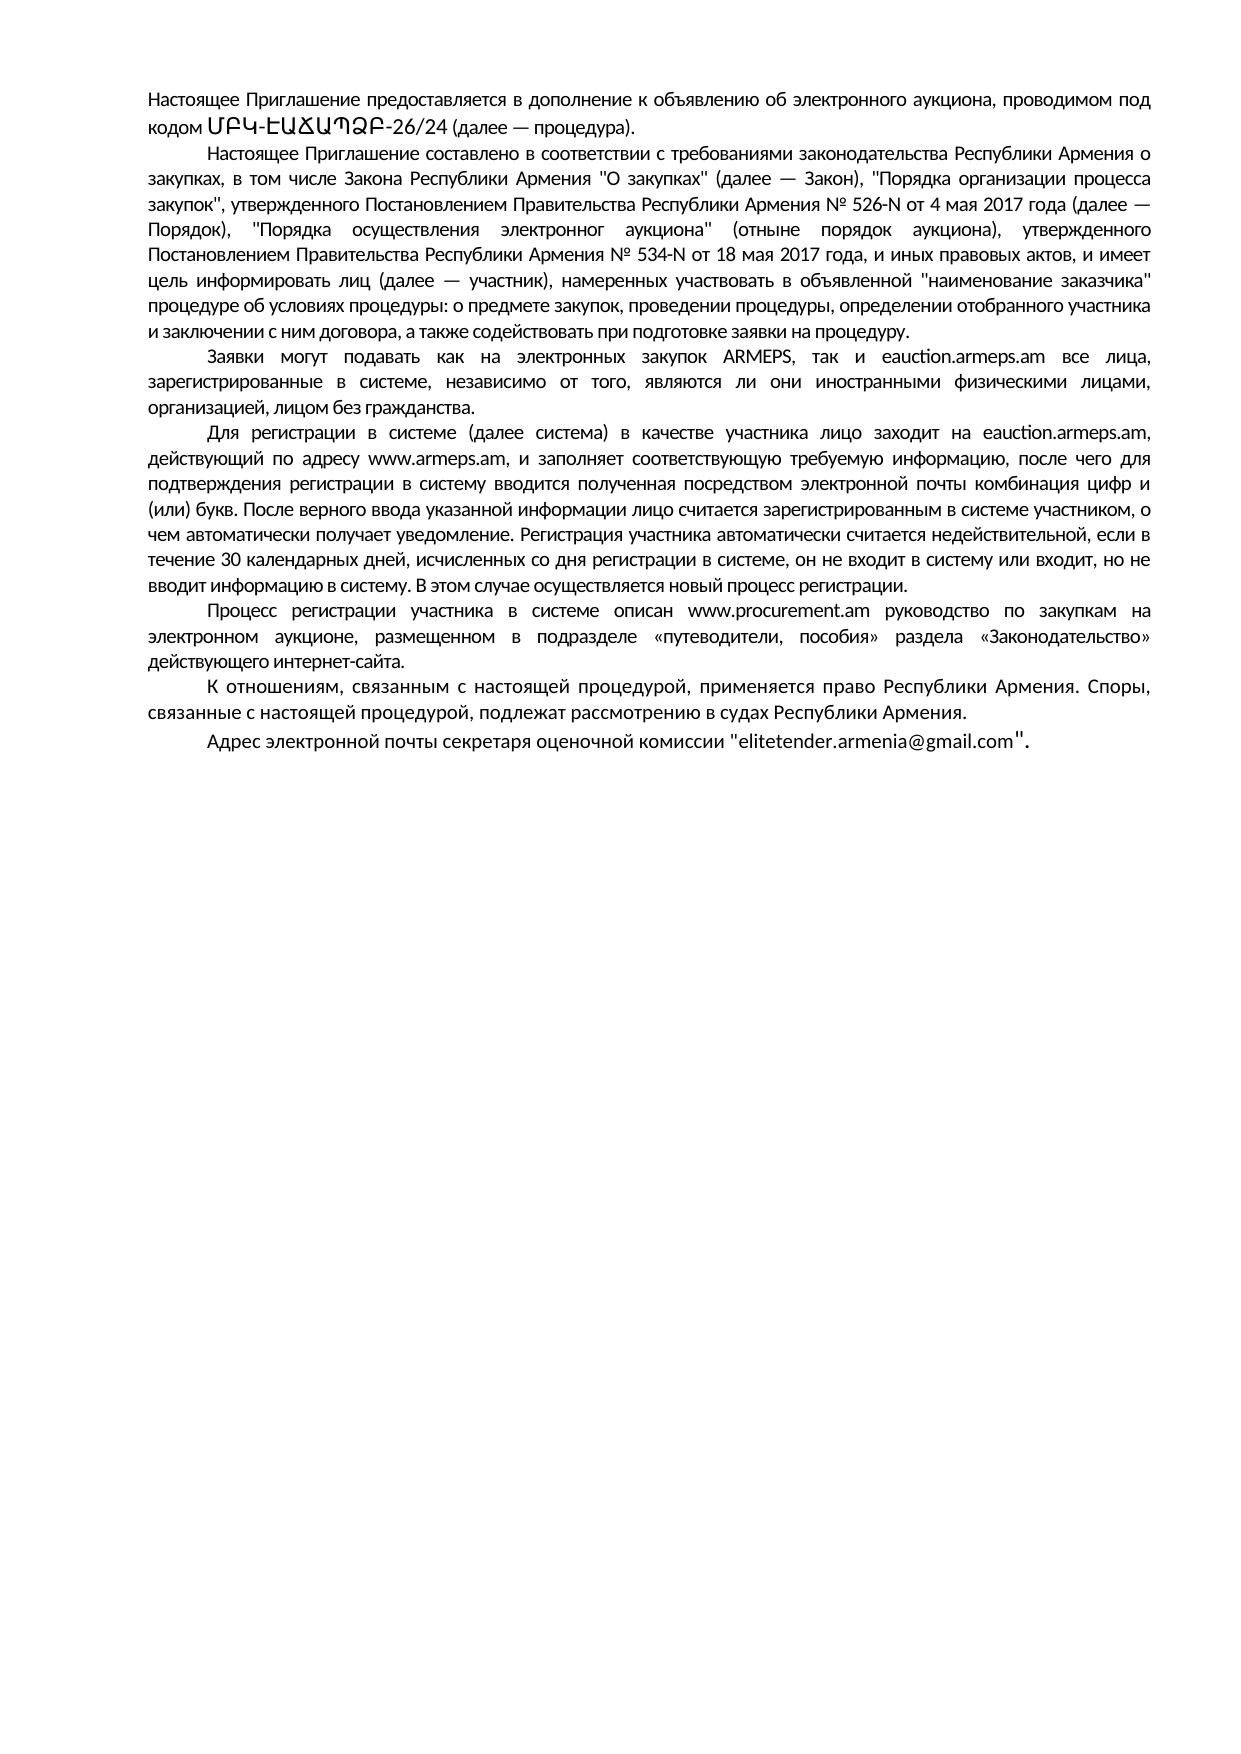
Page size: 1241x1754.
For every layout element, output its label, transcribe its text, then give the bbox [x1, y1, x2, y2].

text К отношениям, связанным с настоящей процедурой, применяется право Республики Армения. Споры, связанные с настоящей процедурой, подлежат рассмотрению в судах Республики Армения. [148, 674, 1152, 724]
text Адрес электронной почты секретаря оценочной комиссии "elitetender.armenia@gmail.com". [148, 724, 1152, 755]
text Процесс регистрации участника в системе описан www.procurement.am руководство по закупкам на электронном аукционе, размещенном в подразделе «путеводители, пособия» раздела «Законодательство» действующего интернет-сайта. [148, 597, 1152, 674]
text Настоящее Приглашение составлено в соответствии с требованиями законодательства Республики Армения о закупках, в том числе Закона Республики Армения "О закупках" (далее — Закон), "Порядка организации процесса закупок", утвержденного Постановлением Правительства Республики Армения № 526-N от 4 мая 2017 года (далее — Порядок), "Порядка осуществления электронног аукциона" (отныне порядок аукциона), утвержденного Постановлением Правительства Республики Армения № 534-N от 18 мая 2017 года, и иных правовых актов, и имеет цель информировать лиц (далее — участник), намеренных участвовать в объявленной "наименование заказчика" процедуре об условиях процедуры: о предмете закупок, проведении процедуры, определении отобранного участника и заключении с ним договора, а также содействовать при подготовке заявки на процедуру. [148, 140, 1152, 343]
text Для регистрации в системе (далее система) в качестве участника лицо заходит на eauction.armeps.am, действующий по адресу www.armeps.am, и заполняет соответствующую требуемую информацию, после чего для подтверждения регистрации в систему вводится полученная посредством электронной почты комбинация цифр и (или) букв. После верного ввода указанной информации лицо считается зарегистрированным в системе участником, о чем автоматически получает уведомление. Регистрация участника автоматически считается недействительной, если в течение 30 календарных дней, исчисленных со дня регистрации в системе, он не входит в систему или входит, но не вводит информацию в систему. В этом случае осуществляется новый процесс регистрации. [148, 419, 1152, 597]
text Заявки могут подавать как на электронных закупок ARMEPS, так и eauction.armeps.am все лица, зарегистрированные в системе, независимо от того, являются ли они иностранными физическими лицами, организацией, лицом без гражданства. [148, 343, 1152, 419]
text Настоящее Приглашение предоставляется в дополнение к объявлению об электронного аукциона, проводимом под кодом ՄԲԿ-ԷԱՃԱՊՁԲ-26/24 (далее — процедура). [148, 86, 1152, 140]
